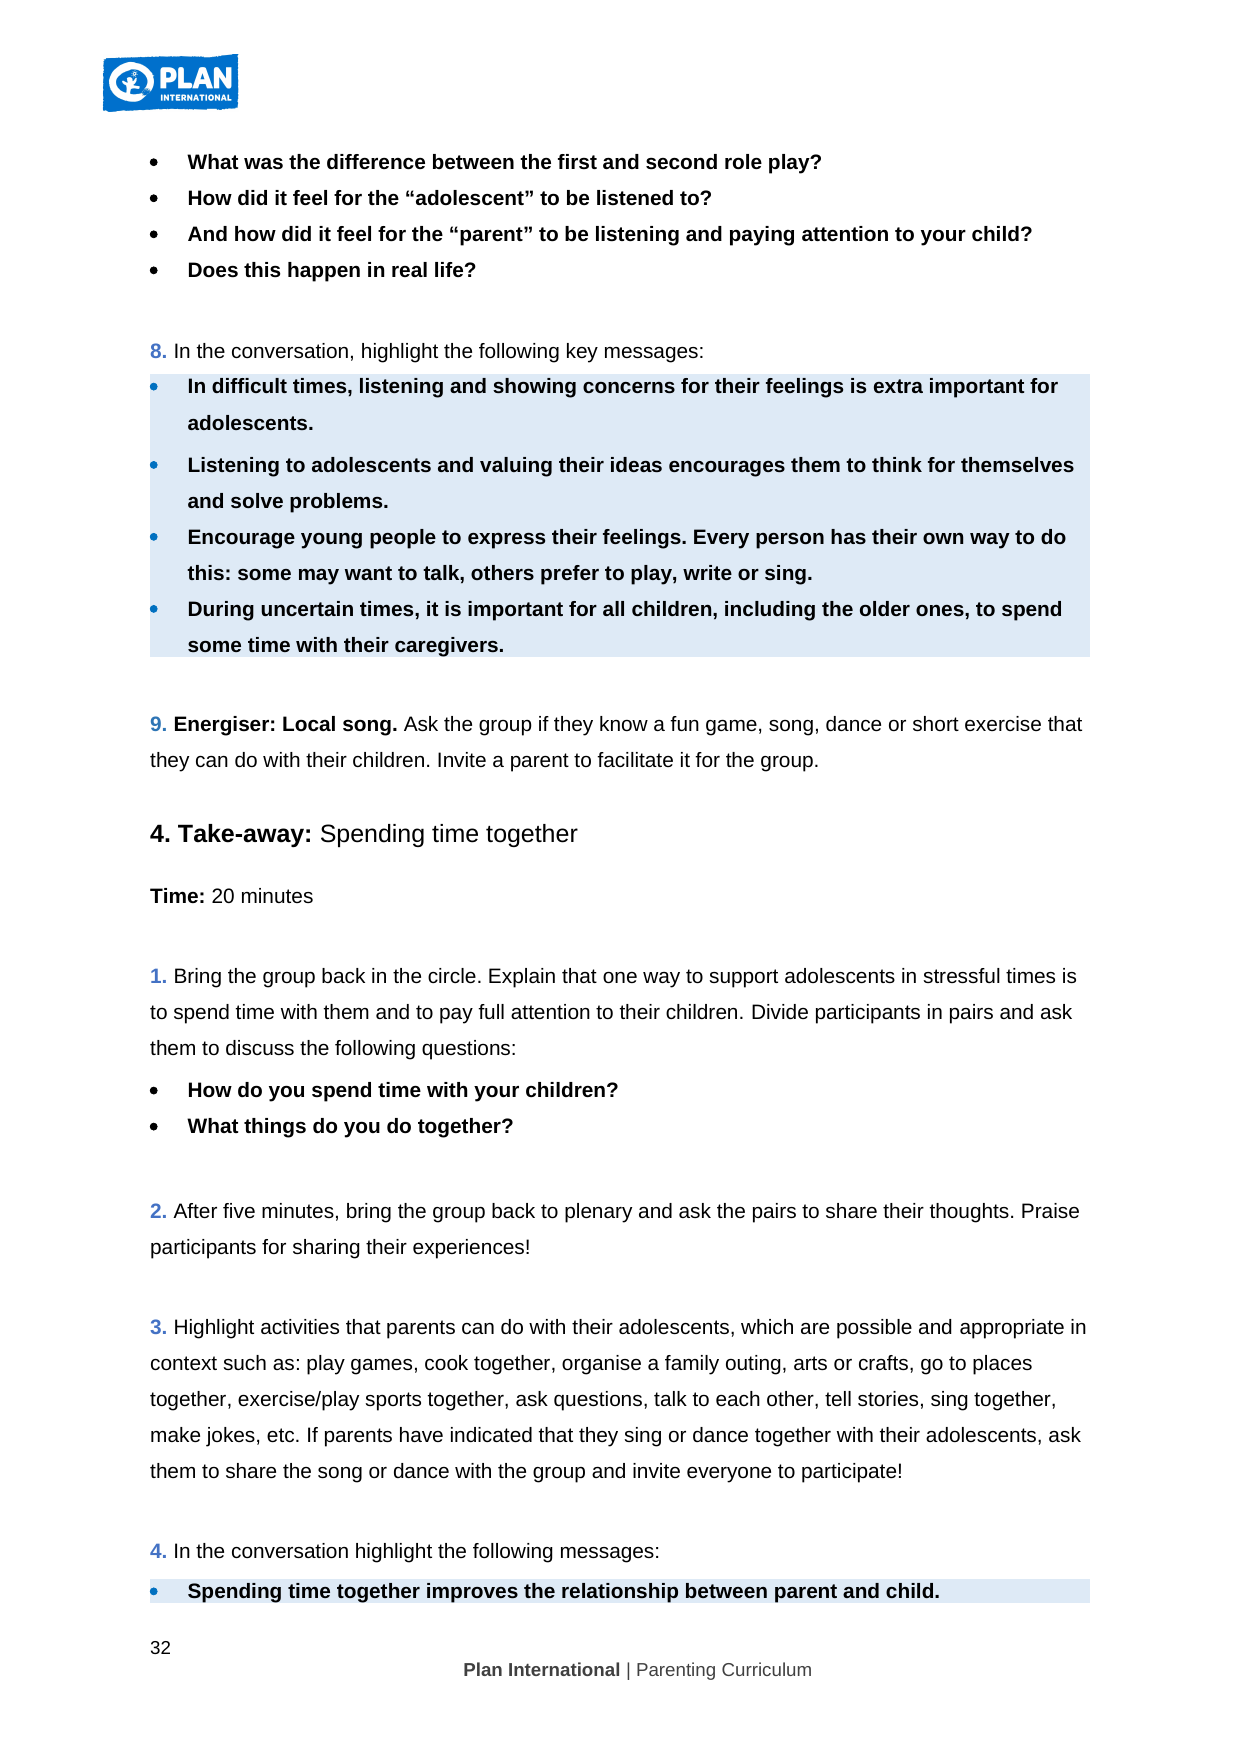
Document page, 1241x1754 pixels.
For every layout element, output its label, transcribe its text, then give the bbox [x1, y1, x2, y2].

text Time: 20 minutes [150, 884, 1090, 910]
text 3. Highlight activities that parents can do with their adolescents, which are possible and appropriate in context such as: play games, cook together, organise a family outing, arts or crafts, go to places together, exercise/play sports together, ask questions, talk to each other, tell stories, sing together, make jokes, etc. If parents have indicated that they sing or dance together with their adolescents, ask them to share the song or dance with the group and invite everyone to participate! [150, 1315, 1090, 1483]
text 9. Energiser: Local song. Ask the group if they know a fun game, song, dance or short exercise that they can do with their children. Invite a parent to facilitate it for the group. [150, 712, 1090, 772]
list Spending time together improves the relationship between parent and child. [150, 1579, 1090, 1603]
list In difficult times, listening and showing concerns for their feelings is extra important for adolescents. [150, 374, 1090, 434]
list Does this happen in real life? [150, 258, 1090, 282]
list Encourage young people to express their feelings. Every person has their own way to do this: some may want to talk, others prefer to play, write or sing. [150, 524, 1090, 584]
text 4. Take-away: Spending time together [150, 819, 1090, 848]
text 2. After five minutes, bring the group back to plenary and ask the pairs to share their thoughts. Praise participants for sharing their experiences! [150, 1199, 1090, 1259]
picture [102, 54, 239, 112]
list And how did it feel for the “parent” to be listening and paying attention to your child? [150, 222, 1090, 246]
list During uncertain times, it is important for all children, including the older ones, to spend some time with their caregivers. [150, 597, 1090, 657]
list Listening to adolescents and valuing their ideas encourages them to think for themselves and solve problems. [150, 453, 1090, 513]
list What was the difference between the first and second role play? [150, 150, 1090, 174]
text 8. In the conversation, highlight the following key messages: [150, 338, 1090, 362]
text 1. Bring the group back in the circle. Explain that one way to support adolescents in stressful times is to spend time with them and to pay full attention to their children. Divide participants in pairs and ask them to discuss the following questions: [150, 964, 1090, 1060]
text 4. In the conversation highlight the following messages: [150, 1539, 1090, 1563]
list What things do you do together? [150, 1114, 1090, 1138]
list How do you spend time with your children? [150, 1078, 1090, 1102]
list How did it feel for the “adolescent” to be listened to? [150, 186, 1090, 210]
